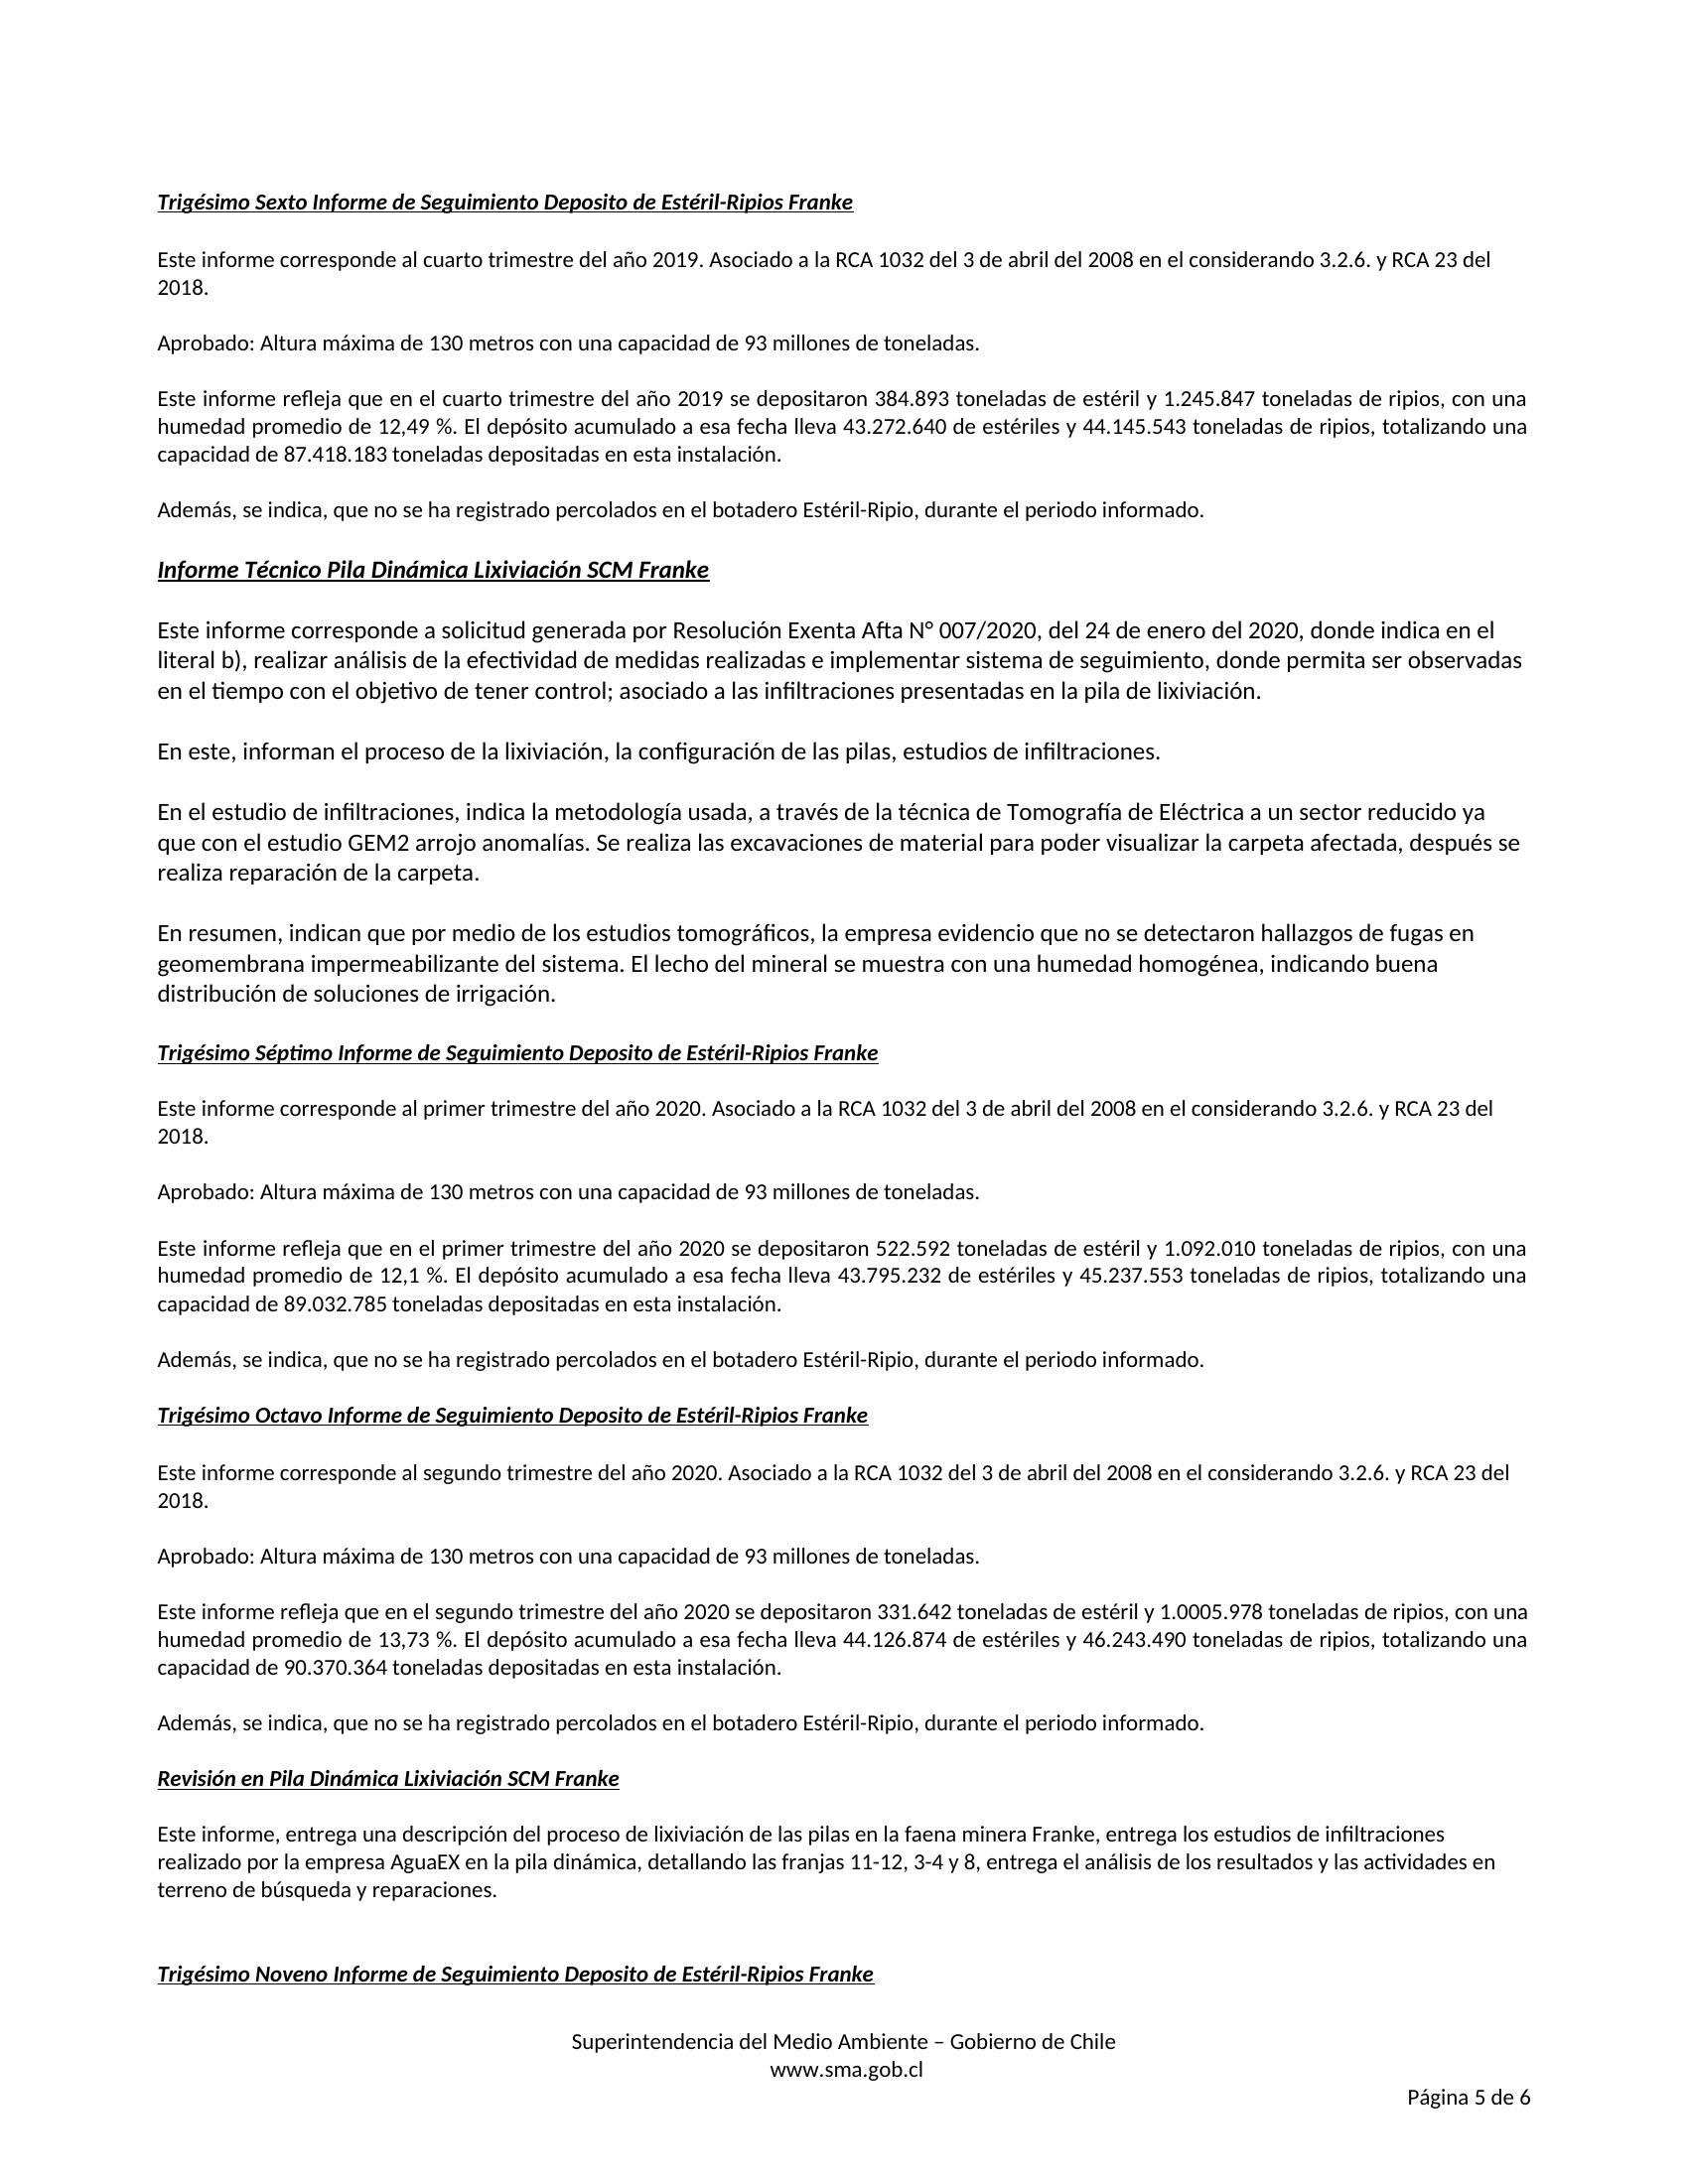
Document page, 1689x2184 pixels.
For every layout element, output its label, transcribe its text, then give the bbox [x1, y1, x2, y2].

text Este informe refleja que en el cuarto trimestre del año 2019 se depositaron 384.893 toneladas de estéril y 1.245.847 toneladas de ripios, con una humedad promedio de 12,49 %. El depósito acumulado a esa fecha lleva 43.272.640 de estériles y 44.145.543 toneladas de ripios, totalizando una capacidad de 87.418.183 toneladas depositadas en esta instalación. [157, 384, 1531, 469]
text Este informe corresponde a solicitud generada por Resolución Exenta Afta N° 007/2020, del 24 de enero del 2020, donde indica en el literal b), realizar análisis de la efectividad de medidas realizadas e implementar sistema de seguimiento, donde permita ser observadas en el tiempo con el objetivo de tener control; asociado a las infiltraciones presentadas en la pila de lixiviación. [157, 614, 1531, 706]
text Revisión en Pila Dinámica Lixiviación SCM Franke [157, 1764, 1531, 1793]
text Además, se indica, que no se ha registrado percolados en el botadero Estéril-Ripio, durante el periodo informado. [157, 495, 1531, 524]
text Este informe refleja que en el primer trimestre del año 2020 se depositaron 522.592 toneladas de estéril y 1.092.010 toneladas de ripios, con una humedad promedio de 12,1 %. El depósito acumulado a esa fecha lleva 43.795.232 de estériles y 45.237.553 toneladas de ripios, totalizando una capacidad de 89.032.785 toneladas depositadas en esta instalación. [157, 1234, 1531, 1317]
text Aprobado: Altura máxima de 130 metros con una capacidad de 93 millones de toneladas. [157, 329, 1531, 356]
text Este informe corresponde al cuarto trimestre del año 2019. Asociado a la RCA 1032 del 3 de abril del 2008 en el considerando 3.2.6. y RCA 23 del 2018. [157, 245, 1531, 301]
text Trigésimo Octavo Informe de Seguimiento Deposito de Estéril-Ripios Franke [157, 1401, 1531, 1429]
text Trigésimo Noveno Informe de Seguimiento Deposito de Estéril-Ripios Franke [157, 1960, 1531, 1987]
text En el estudio de infiltraciones, indica la metodología usada, a través de la técnica de Tomografía de Eléctrica a un sector reducido ya que con el estudio GEM2 arrojo anomalías. Se realiza las excavaciones de material para poder visualizar la carpeta afectada, después se realiza reparación de la carpeta. [157, 796, 1531, 887]
text Además, se indica, que no se ha registrado percolados en el botadero Estéril-Ripio, durante el periodo informado. [157, 1708, 1531, 1736]
text Este informe refleja que en el segundo trimestre del año 2020 se depositaron 331.642 toneladas de estéril y 1.0005.978 toneladas de ripios, con una humedad promedio de 13,73 %. El depósito acumulado a esa fecha lleva 44.126.874 de estériles y 46.243.490 toneladas de ripios, totalizando una capacidad de 90.370.364 toneladas depositadas en esta instalación. [157, 1597, 1531, 1681]
text Trigésimo Sexto Informe de Seguimiento Deposito de Estéril-Ripios Franke [157, 188, 1531, 215]
text En este, informan el proceso de la lixiviación, la configuración de las pilas, estudios de infiltraciones. [157, 736, 1531, 766]
text Trigésimo Séptimo Informe de Seguimiento Deposito de Estéril-Ripios Franke [157, 1038, 1531, 1066]
text Este informe corresponde al segundo trimestre del año 2020. Asociado a la RCA 1032 del 3 de abril del 2008 en el considerando 3.2.6. y RCA 23 del 2018. [157, 1458, 1531, 1514]
text En resumen, indican que por medio de los estudios tomográficos, la empresa evidencio que no se detectaron hallazgos de fugas en geomembrana impermeabilizante del sistema. El lecho del mineral se muestra con una humedad homogénea, indicando buena distribución de soluciones de irrigación. [157, 917, 1531, 1009]
text Este informe, entrega una descripción del proceso de lixiviación de las pilas en la faena minera Franke, entrega los estudios de infiltraciones realizado por la empresa AguaEX en la pila dinámica, detallando las franjas 11-12, 3-4 y 8, entrega el análisis de los resultados y las actividades en terreno de búsqueda y reparaciones. [157, 1820, 1531, 1904]
text Además, se indica, que no se ha registrado percolados en el botadero Estéril-Ripio, durante el periodo informado. [157, 1345, 1531, 1373]
text Este informe corresponde al primer trimestre del año 2020. Asociado a la RCA 1032 del 3 de abril del 2008 en el considerando 3.2.6. y RCA 23 del 2018. [157, 1094, 1531, 1150]
text Aprobado: Altura máxima de 130 metros con una capacidad de 93 millones de toneladas. [157, 1542, 1531, 1570]
text Informe Técnico Pila Dinámica Lixiviación SCM Franke [157, 554, 1531, 585]
text Aprobado: Altura máxima de 130 metros con una capacidad de 93 millones de toneladas. [157, 1178, 1531, 1205]
